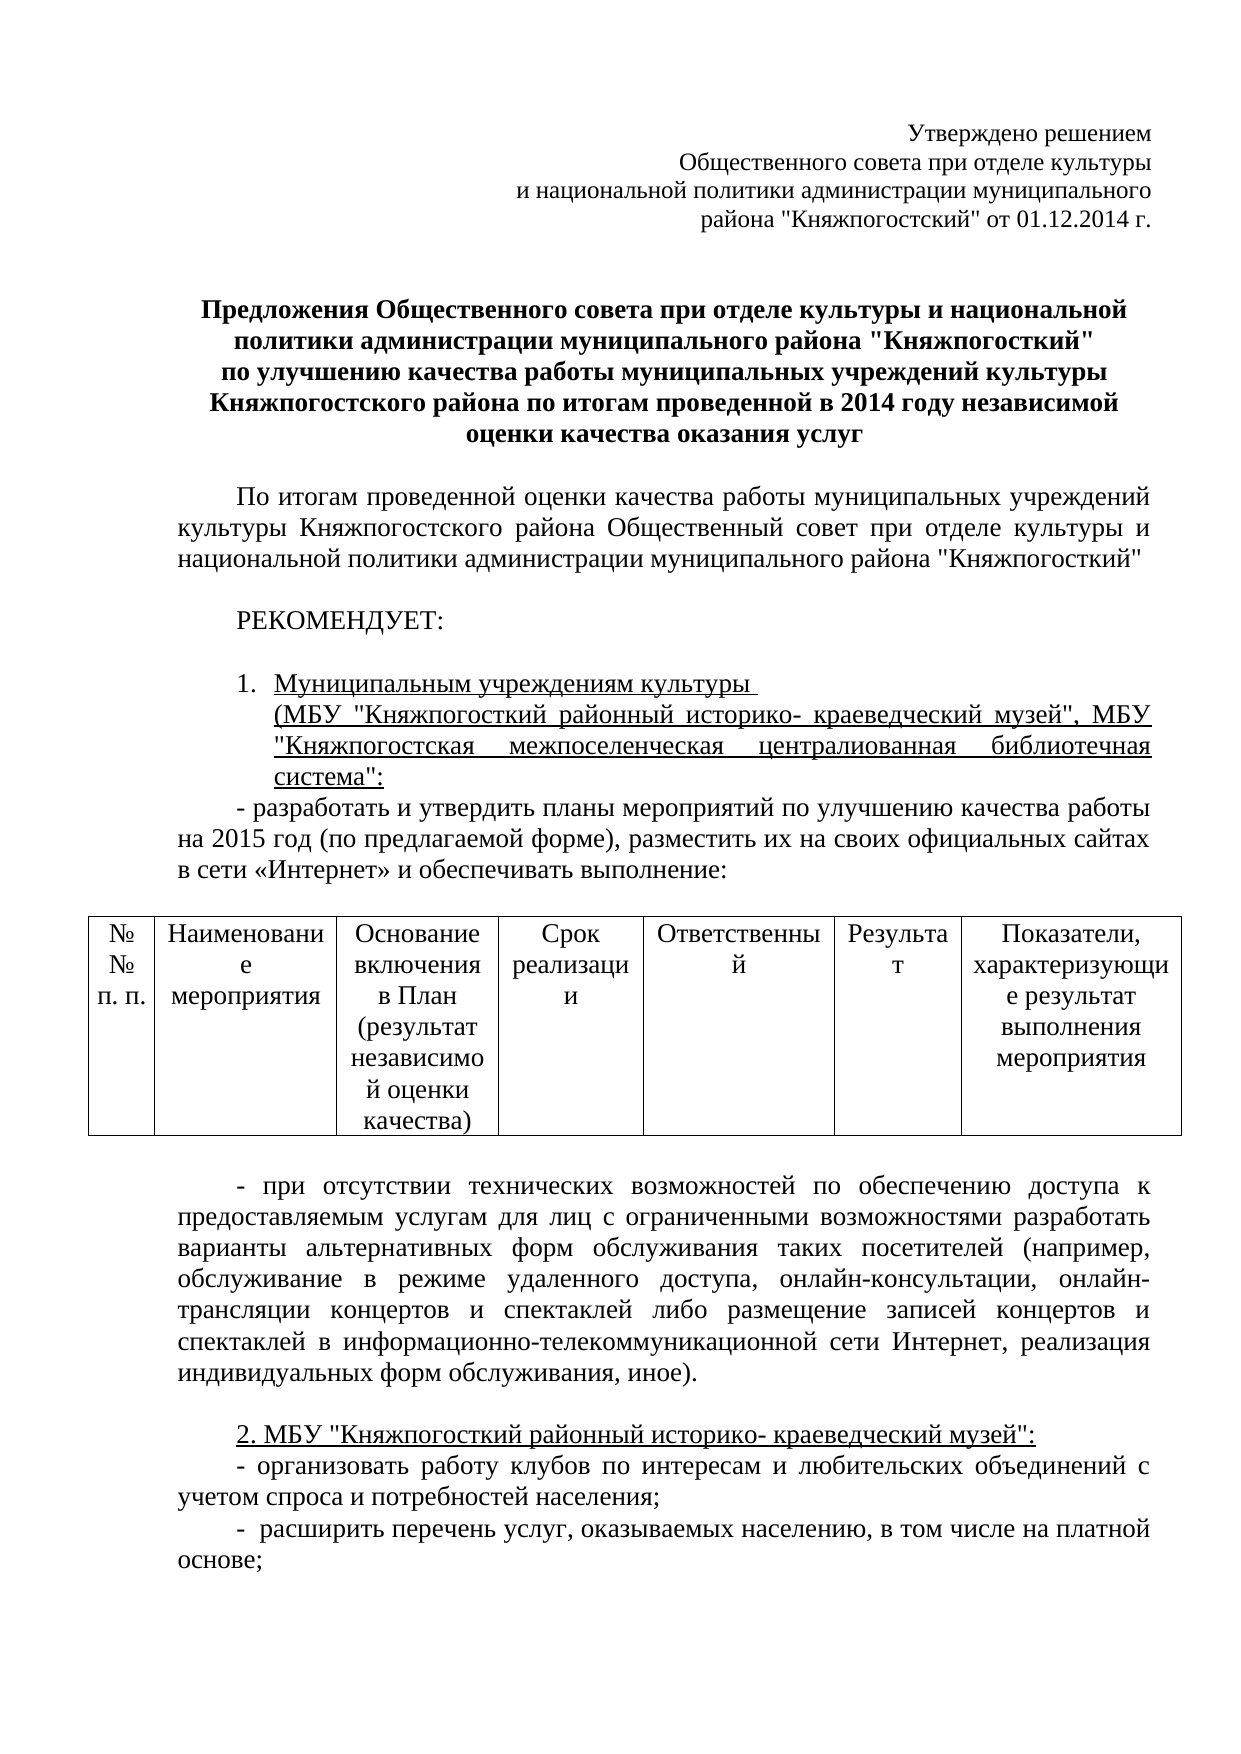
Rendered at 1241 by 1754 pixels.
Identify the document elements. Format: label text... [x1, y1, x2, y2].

list (МБУ "Княжпогосткий районный историко- краеведческий музей", МБУ "Княжпогостская межпоселенческая централиованная библиотечная система": [274, 698, 1152, 725]
text - организовать работу клубов по интересам и любительских объединений с учетом спроса и потребностей населения; [177, 1449, 1152, 1512]
text - расширить перечень услуг, оказываемых населению, в том числе на платной основе; [177, 1512, 1152, 1574]
table_header Результат [835, 917, 961, 1135]
text 2. МБУ "Княжпогосткий районный историко- краеведческий музей": [177, 1418, 1152, 1449]
table_header Срок реализации [499, 917, 643, 1135]
text Предложения Общественного совета при отделе культуры и национальной политики администрации муниципального района "Княжпогосткий" [177, 293, 1152, 355]
table_header Наименование мероприятия [155, 917, 336, 1135]
text - при отсутствии технических возможностей по обеспечению доступа к предоставляемым услугам для лиц с ограниченными возможностями разработать варианты альтернативных форм обслуживания таких посетителей (например, обслуживание в режиме удаленного доступа, онлайн-консультации, онлайн-трансляции концертов и спектаклей либо размещение записей концертов и спектаклей в информационно-телекоммуникационной сети Интернет, реализация индивидуальных форм обслуживания, иное). [177, 1169, 1152, 1387]
list (МБУ "Княжпогосткий районный историко- краеведческий музей", МБУ "Княжпогостская межпоселенческая централиованная библиотечная система": [274, 727, 1152, 756]
list (МБУ "Княжпогосткий районный историко- краеведческий музей", МБУ "Княжпогостская межпоселенческая централиованная библиотечная система": [274, 758, 1152, 791]
text и национальной политики администрации муниципального [177, 176, 1152, 204]
table_header №№ п. п. [89, 917, 154, 1135]
text По итогам проведенной оценки качества работы муниципальных учреждений культуры Княжпогостского района Общественный совет при отделе культуры и национальной политики администрации муниципального района "Княжпогосткий" [177, 480, 1152, 573]
text - разработать и утвердить планы мероприятий по улучшению качества работы на 2015 год (по предлагаемой форме), разместить их на своих официальных сайтах в сети «Интернет» и обеспечивать выполнение: [177, 791, 1152, 885]
text района "Княжпогостский" от 01.12.2014 г. [177, 204, 1152, 233]
text Утверждено решением [177, 118, 1152, 147]
table_header Основание включения в План (результат независимой оценки качества) [337, 917, 498, 1135]
text Общественного совета при отделе культуры [177, 147, 1152, 176]
text РЕКОМЕНДУЕТ: [177, 604, 1152, 636]
list Муниципальным учреждениям культуры [236, 667, 1152, 698]
text по улучшению качества работы муниципальных учреждений культуры Княжпогостского района по итогам проведенной в 2014 году независимой оценки качества оказания услуг [177, 355, 1152, 449]
table_header Показатели, характеризующие результат выполнения мероприятия [962, 917, 1181, 1135]
table_header Ответственный [644, 917, 834, 1135]
